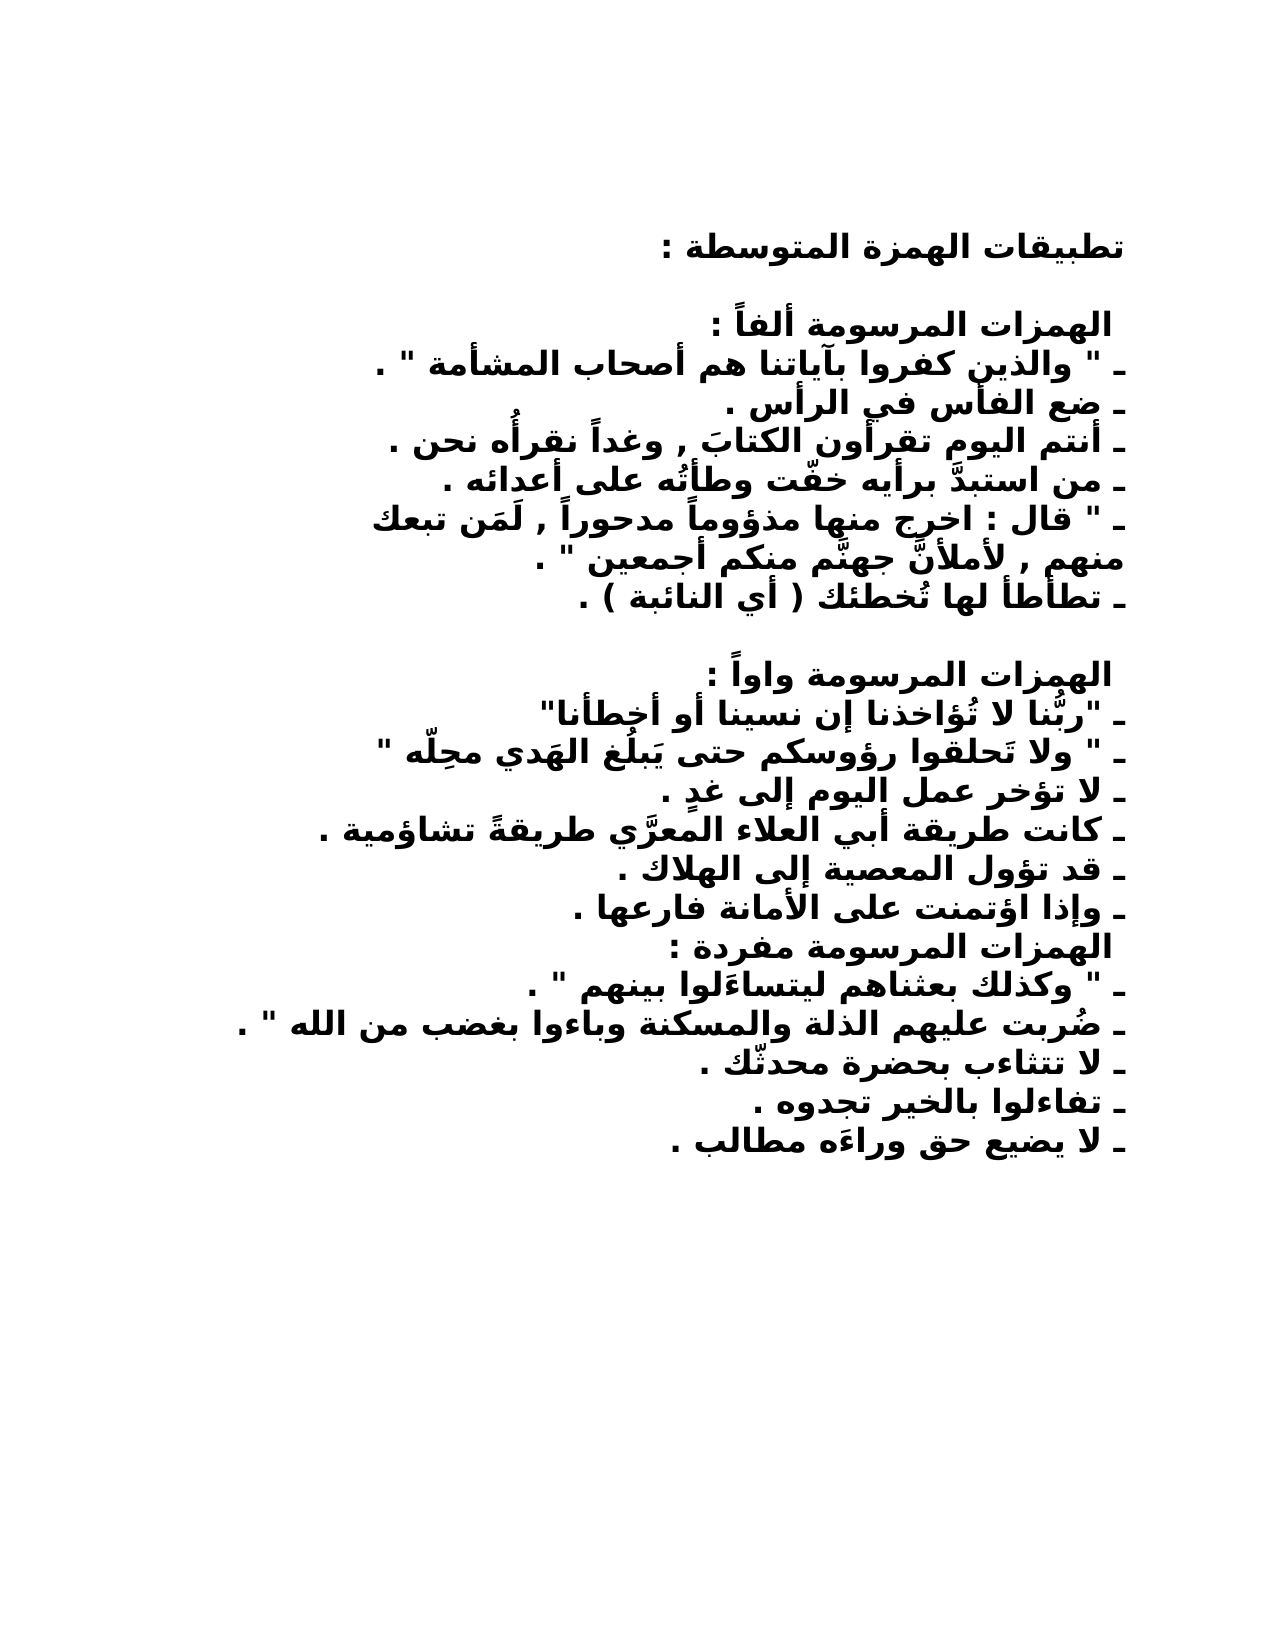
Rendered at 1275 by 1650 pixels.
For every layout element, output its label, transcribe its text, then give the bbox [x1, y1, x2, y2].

text ـ تفاءلوا بالخير تجدوه . ـ لا يضيع حق وراءَه مطالب . [164, 1082, 1125, 1160]
text تطبيقات الهمزة المتوسطة : [164, 228, 1125, 305]
text ـ وإذا اؤتمنت على الأمانة فارعها . [164, 888, 1125, 927]
text الهمزات المرسومة ألفاً : [164, 305, 1125, 344]
text ـ لا تؤخر عمل اليوم إلى غدٍ . [164, 772, 1125, 811]
text الهمزات المرسومة واواً : [164, 616, 1125, 694]
text ـ " والذين كفروا بآياتنا هم أصحاب المشأمة " . ـ ضع الفأس في الرأس . ـ أنتم اليوم تقرأون الكتابَ , وغداً نقرأُه نحن . ـ من استبدَّ برأيه خفّت وطأتُه على أعدائه . [164, 344, 1125, 500]
text ـ " ولا تَحلقوا رؤوسكم حتى يَبلُغ الهَدي محِلّه " [164, 733, 1125, 772]
text ـ كانت طريقة أبي العلاء المعرَّي طريقةً تشاؤمية . [164, 811, 1125, 849]
text ـ "ربُّنا لا تُؤاخذنا إن نسينا أو أخطأنا" [164, 694, 1125, 733]
text ـ ضُربت عليهم الذلة والمسكنة وباءوا بغضب من الله " . [164, 1005, 1125, 1044]
text ـ قد تؤول المعصية إلى الهلاك . [164, 849, 1125, 888]
text الهمزات المرسومة مفردة : ـ " وكذلك بعثناهم ليتساءَلوا بينهم " . [164, 927, 1125, 1005]
text ـ لا تتثاءب بحضرة محدثّك . [164, 1044, 1125, 1082]
text ـ " قال : اخرج منها مذؤوماً مدحوراً , لَمَن تبعك منهم , لأملأنَّ جهنَّم منكم أجمعين " . ـ تطأطأ لها تُخطئك ( أي النائبة ) . [164, 500, 1125, 616]
